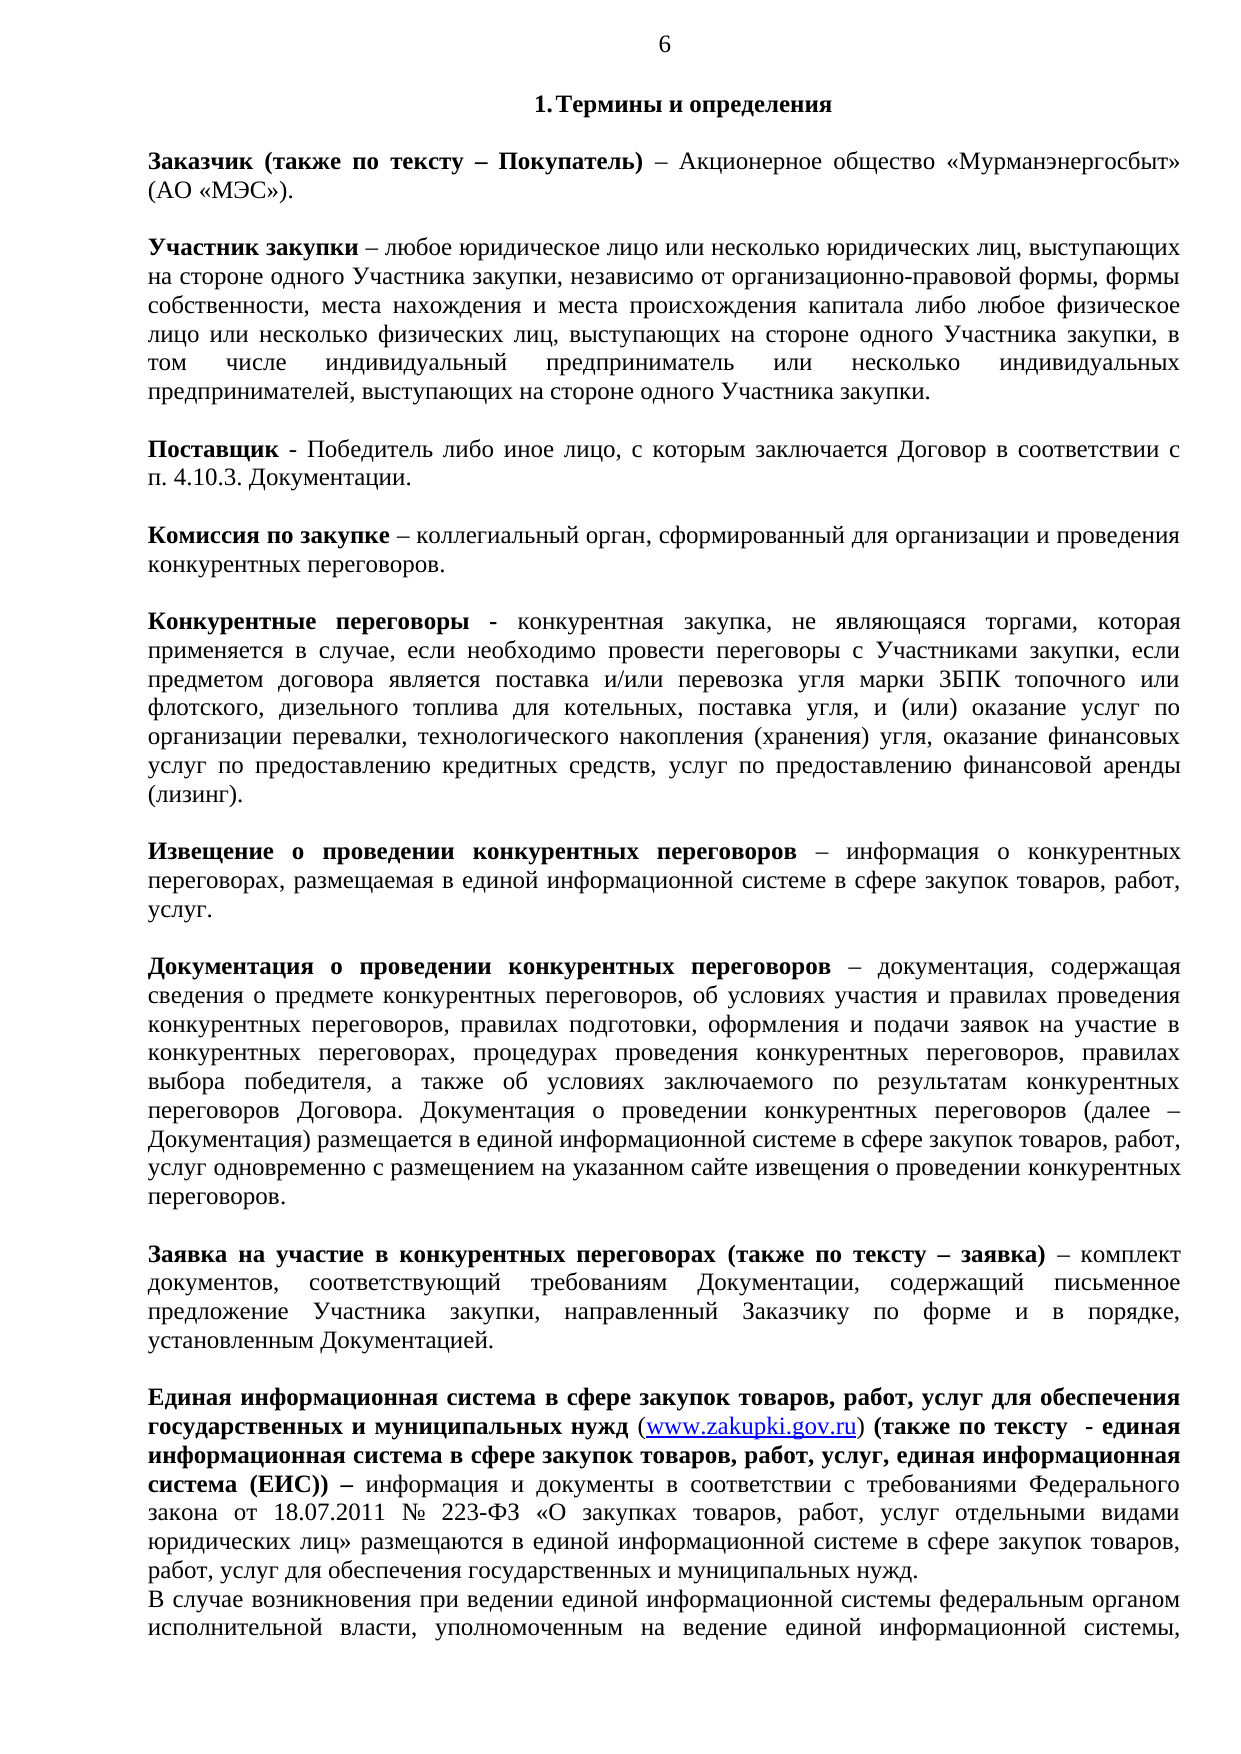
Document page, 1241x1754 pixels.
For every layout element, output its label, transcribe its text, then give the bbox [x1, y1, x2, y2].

text Заявка на участие в конкурентных переговорах (также по тексту – заявка) – комплект документов, соответствующий требованиям Документации, содержащий письменное предложение Участника закупки, направленный Заказчику по форме и в порядке, установленным Документацией. [148, 1239, 1181, 1354]
text Поставщик - Победитель либо иное лицо, с которым заключается Договор в соответствии с п. 4.10.3. Документации. [148, 434, 1181, 491]
text Документация о проведении конкурентных переговоров – документация, содержащая сведения о предмете конкурентных переговоров, об условиях участия и правилах проведения конкурентных переговоров, правилах подготовки, оформления и подачи заявок на участие в конкурентных переговорах, процедурах проведения конкурентных переговоров, правилах выбора победителя, а также об условиях заключаемого по результатам конкурентных переговоров Договора. Документация о проведении конкурентных переговоров (далее – Документация) размещается в единой информационной системе в сфере закупок товаров, работ, услуг одновременно с размещением на указанном сайте извещения о проведении конкурентных переговоров. [148, 951, 1181, 1210]
text Конкурентные переговоры - конкурентная закупка, не являющаяся торгами, которая применяется в случае, если необходимо провести переговоры с Участниками закупки, если предметом договора является поставка и/или перевозка угля марки 3БПК топочного или флотского, дизельного топлива для котельных, поставка угля, и (или) оказание услуг по организации перевалки, технологического накопления (хранения) угля, оказание финансовых услуг по предоставлению кредитных средств, услуг по предоставлению финансовой аренды (лизинг). [148, 606, 1181, 807]
text Извещение о проведении конкурентных переговоров – информация о конкурентных переговорах, размещаемая в единой информационной системе в сфере закупок товаров, работ, услуг. [148, 836, 1181, 922]
text Заказчик (также по тексту – Покупатель) – Акционерное общество «Мурманэнергосбыт» (АО «МЭС»). [148, 146, 1181, 204]
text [148, 1584, 1181, 1641]
text Единая информационная система в сфере закупок товаров, работ, услуг для обеспечения государственных и муниципальных нужд (www.zakupki.gov.ru) (также по тексту - единая информационная система в сфере закупок товаров, работ, услуг, единая информационная система (ЕИС)) – информация и документы в соответствии с требованиями Федерального закона от 18.07.2011 № 223-ФЗ «О закупках товаров, работ, услуг отдельными видами юридических лиц» размещаются в единой информационной системе в сфере закупок товаров, работ, услуг для обеспечения государственных и муниципальных нужд. [148, 1382, 1181, 1584]
list Термины и определения [185, 89, 1181, 117]
text Участник закупки – любое юридическое лицо или несколько юридических лиц, выступающих на стороне одного Участника закупки, независимо от организационно-правовой формы, формы собственности, места нахождения и места происхождения капитала либо любое физическое лицо или несколько физических лиц, выступающих на стороне одного Участника закупки, в том числе индивидуальный предприниматель или несколько индивидуальных предпринимателей, выступающих на стороне одного Участника закупки. [148, 232, 1181, 405]
text Комиссия по закупке – коллегиальный орган, сформированный для организации и проведения конкурентных переговоров. [148, 520, 1181, 577]
